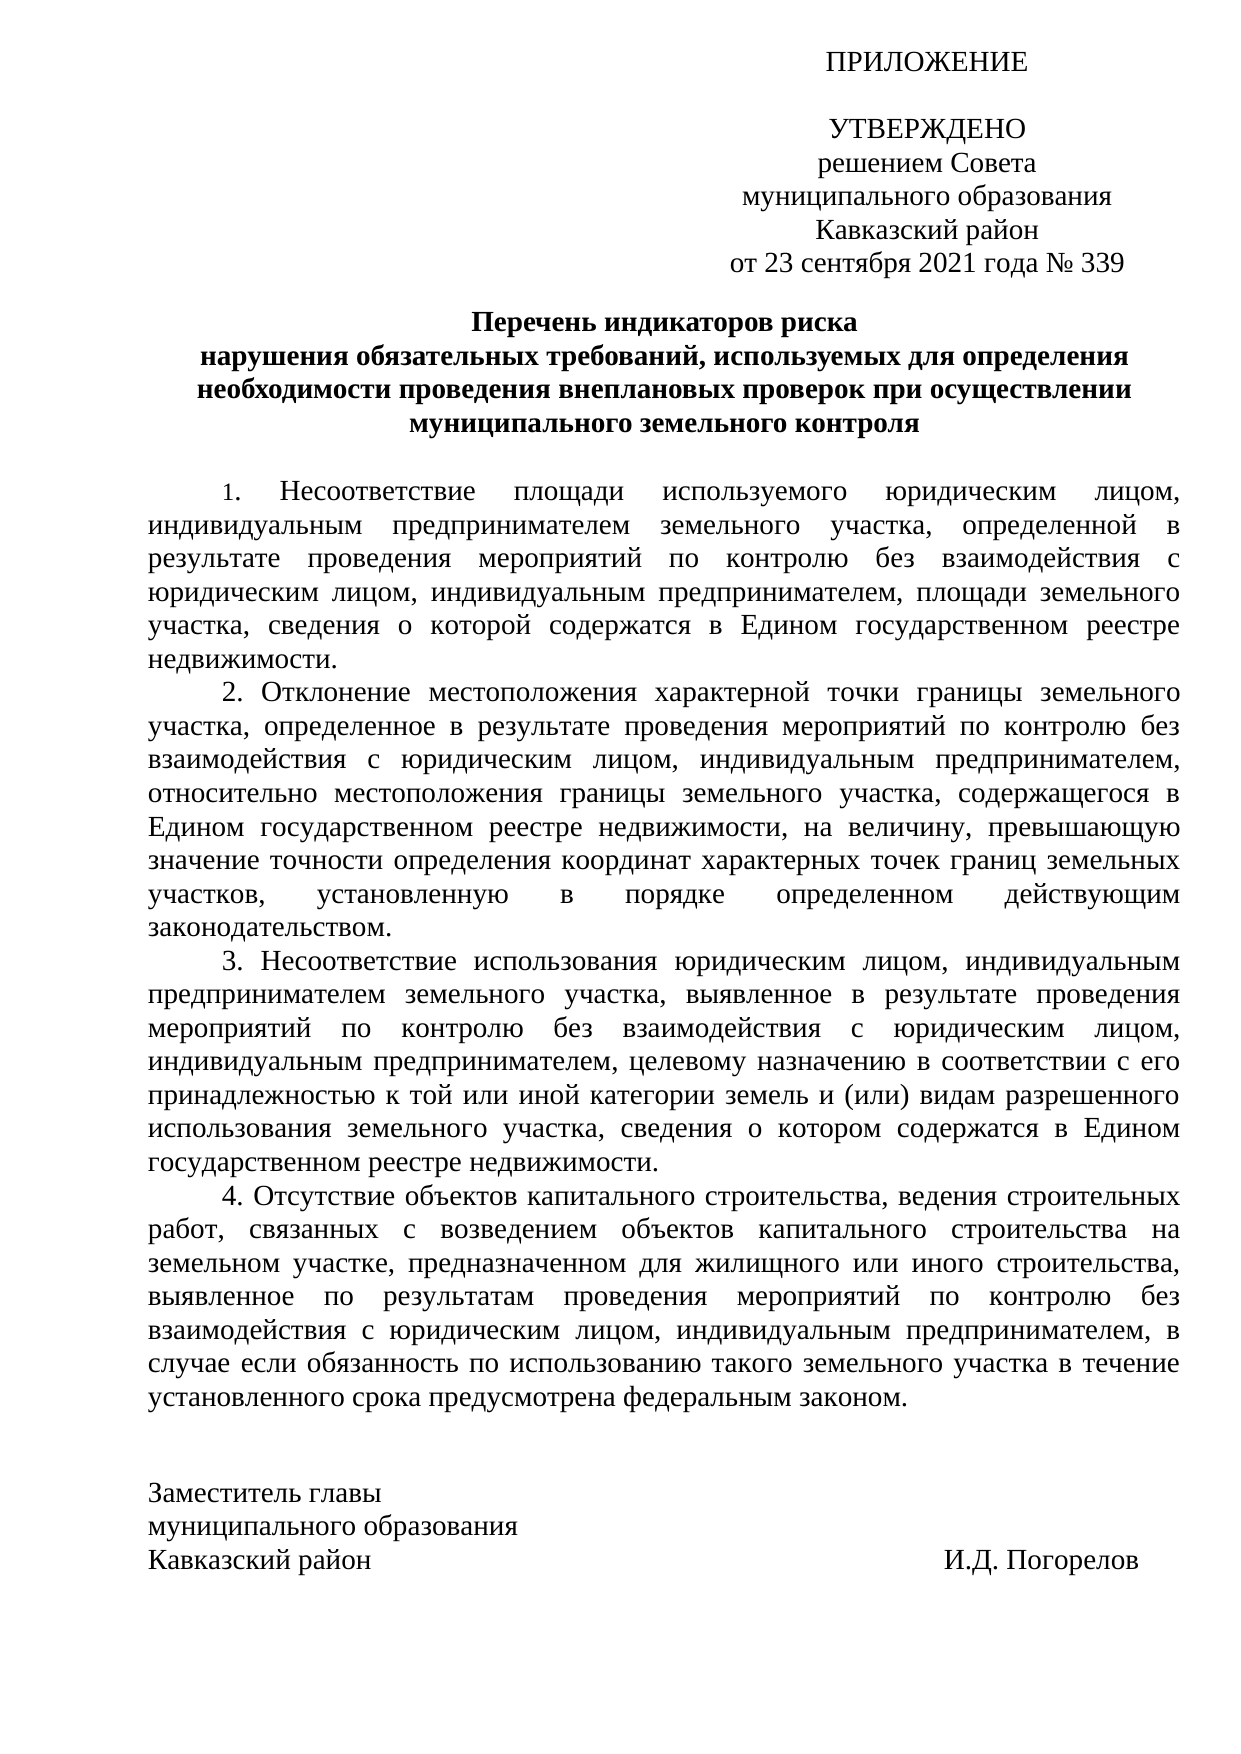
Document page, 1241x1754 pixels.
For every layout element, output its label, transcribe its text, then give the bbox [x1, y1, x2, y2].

text УТВЕРЖДЕНО [673, 111, 1181, 145]
text 3. Несоответствие использования юридическим лицом, индивидуальным предпринимателем земельного участка, выявленное в результате проведения мероприятий по контролю без взаимодействия с юридическим лицом, индивидуальным предпринимателем, целевому назначению в соответствии с его принадлежностью к той или иной категории земель и (или) видам разрешенного использования земельного участка, сведения о котором содержатся в Едином государственном реестре недвижимости. [148, 943, 1181, 1178]
text 4. Отсутствие объектов капитального строительства, ведения строительных работ, связанных с возведением объектов капитального строительства на земельном участке, предназначенном для жилищного или иного строительства, выявленное по результатам проведения мероприятий по контролю без взаимодействия с юридическим лицом, индивидуальным предпринимателем, в случае если обязанность по использованию такого земельного участка в течение установленного срока предусмотрена федеральным законом. [148, 1178, 1181, 1412]
text Заместитель главы [148, 1475, 1181, 1508]
text от 23 сентября 2021 года № 339 [673, 246, 1181, 279]
text Кавказский район И.Д. Погорелов [148, 1542, 1181, 1575]
text решением Совета [673, 145, 1181, 178]
subtitle Перечень индикаторов риска нарушения обязательных требований, используемых для определения необходимости проведения внеплановых проверок при осуществлении муниципального земельного контроля [148, 304, 1181, 438]
text муниципального образования [673, 178, 1181, 212]
text ПРИЛОЖЕНИЕ [673, 44, 1181, 78]
text 1. Несоответствие площади используемого юридическим лицом, индивидуальным предпринимателем земельного участка, определенной в результате проведения мероприятий по контролю без взаимодействия с юридическим лицом, индивидуальным предпринимателем, площади земельного участка, сведения о которой содержатся в Едином государственном реестре недвижимости. [148, 473, 1181, 674]
text 2. Отклонение местоположения характерной точки границы земельного участка, определенное в результате проведения мероприятий по контролю без взаимодействия с юридическим лицом, индивидуальным предпринимателем, относительно местоположения границы земельного участка, содержащегося в Едином государственном реестре недвижимости, на величину, превышающую значение точности определения координат характерных точек границ земельных участков, установленную в порядке определенном действующим законодательством. [148, 674, 1181, 943]
text муниципального образования [148, 1508, 1181, 1542]
text Кавказский район [673, 212, 1181, 246]
